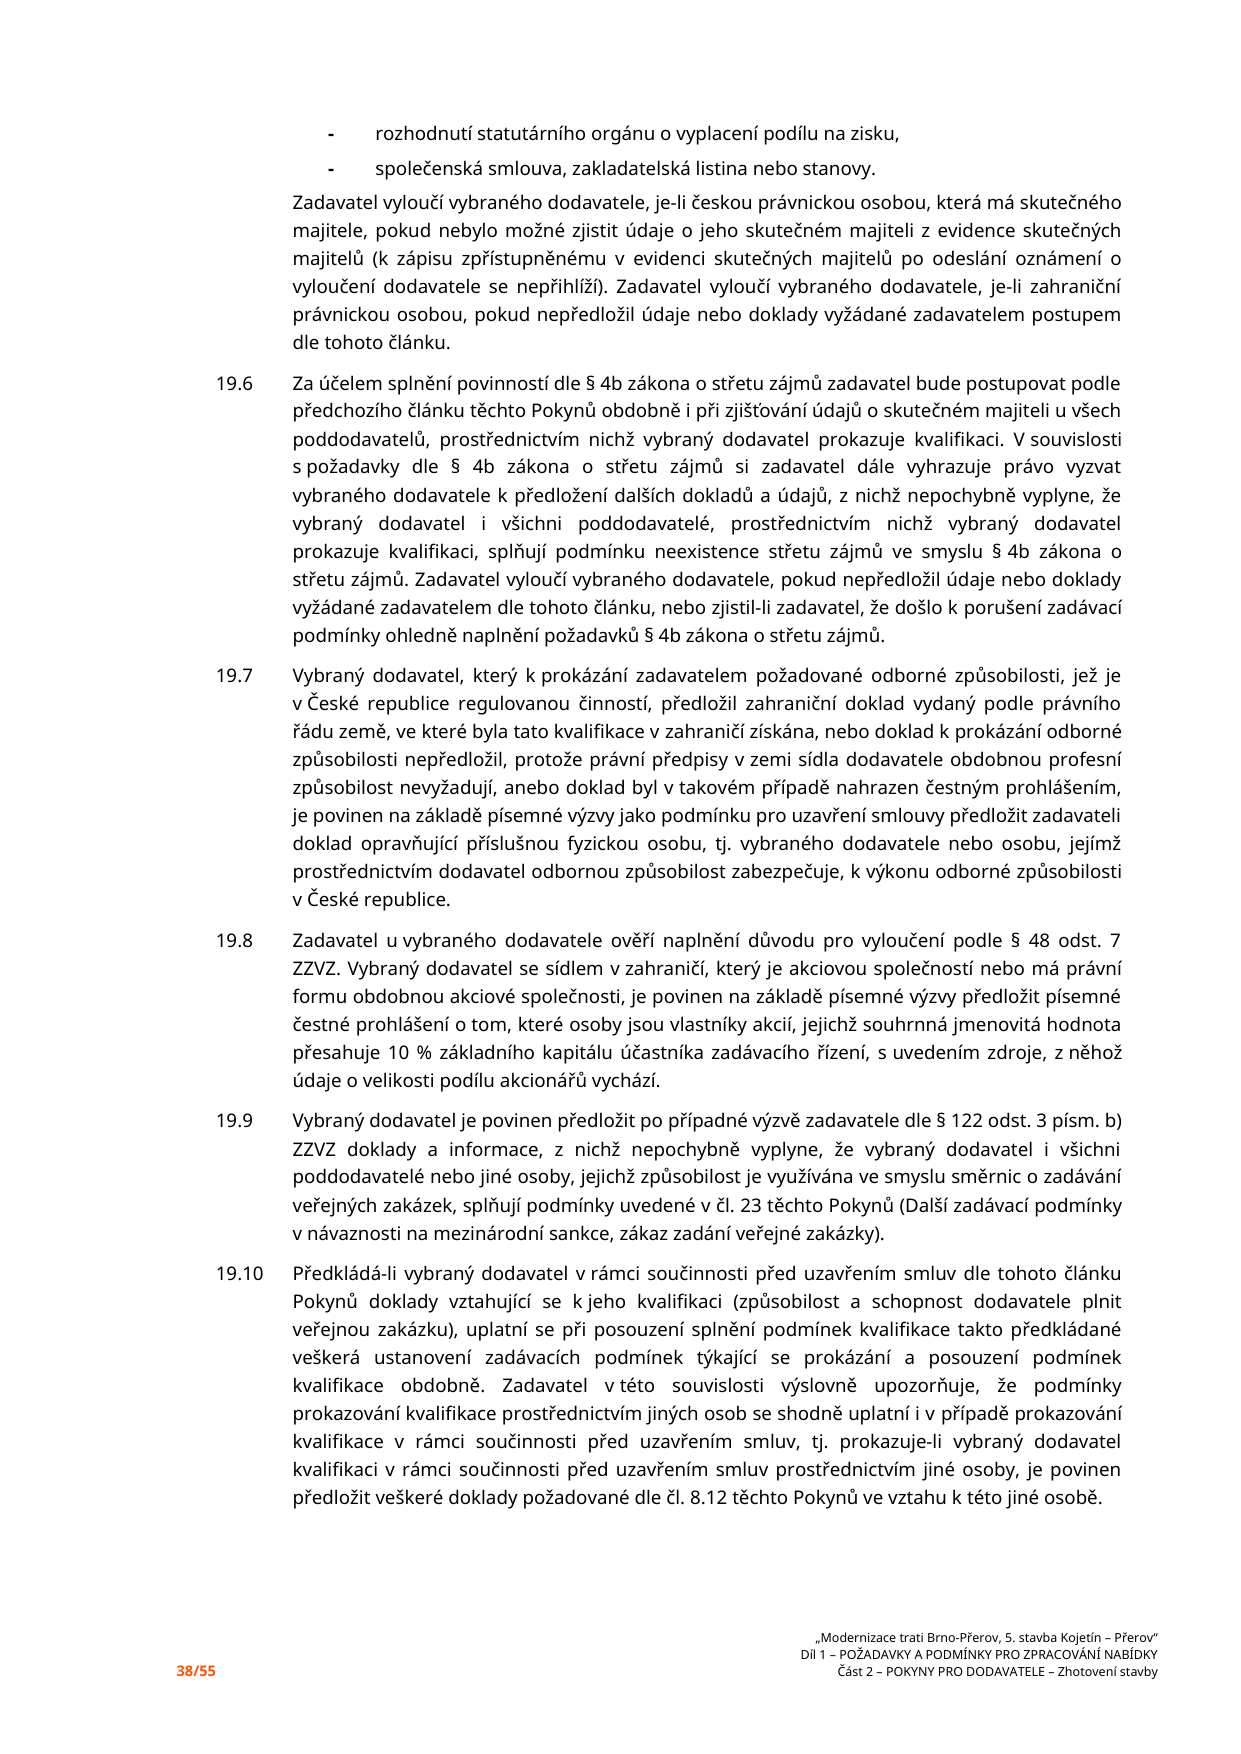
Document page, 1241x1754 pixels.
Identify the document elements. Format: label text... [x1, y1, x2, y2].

text Předkládá-li vybraný dodavatel v rámci součinnosti před uzavřením smluv dle tohoto článku Pokynů doklady vztahující se k jeho kvalifikaci (způsobilost a schopnost dodavatele plnit veřejnou zakázku), uplatní se při posouzení splnění podmínek kvalifikace takto předkládané veškerá ustanovení zadávacích podmínek týkající se prokázání a posouzení podmínek kvalifikace obdobně. Zadavatel v této souvislosti výslovně upozorňuje, že podmínky prokazování kvalifikace prostřednictvím jiných osob se shodně uplatní i v případě prokazování kvalifikace v rámci součinnosti před uzavřením smluv, tj. prokazuje-li vybraný dodavatel kvalifikaci v rámci součinnosti před uzavřením smluv prostřednictvím jiné osoby, je povinen předložit veškeré doklady požadované dle čl. 8.12 těchto Pokynů ve vztahu k této jiné osobě. [216, 1260, 1122, 1510]
text Zadavatel vyloučí vybraného dodavatele, je-li českou právnickou osobou, která má skutečného majitele, pokud nebylo možné zjistit údaje o jeho skutečném majiteli z evidence skutečných majitelů (k zápisu zpřístupněnému v evidenci skutečných majitelů po odeslání oznámení o vyloučení dodavatele se nepřihlíží). Zadavatel vyloučí vybraného dodavatele, je-li zahraniční právnickou osobou, pokud nepředložil údaje nebo doklady vyžádané zadavatelem postupem dle tohoto článku. [292, 189, 1122, 355]
text rozhodnutí statutárního orgánu o vyplacení podílu na zisku, [328, 121, 1122, 146]
text Za účelem splnění povinností dle § 4b zákona o střetu zájmů zadavatel bude postupovat podle předchozího článku těchto Pokynů obdobně i při zjišťování údajů o skutečném majiteli u všech poddodavatelů, prostřednictvím nichž vybraný dodavatel prokazuje kvalifikaci. V souvislosti s požadavky dle § 4b zákona o střetu zájmů si zadavatel dále vyhrazuje právo vyzvat vybraného dodavatele k předložení dalších dokladů a údajů, z nichž nepochybně vyplyne, že vybraný dodavatel i všichni poddodavatelé, prostřednictvím nichž vybraný dodavatel prokazuje kvalifikaci, splňují podmínku neexistence střetu zájmů ve smyslu § 4b zákona o střetu zájmů. Zadavatel vyloučí vybraného dodavatele, pokud nepředložil údaje nebo doklady vyžádané zadavatelem dle tohoto článku, nebo zjistil-li zadavatel, že došlo k porušení zadávací podmínky ohledně naplnění požadavků § 4b zákona o střetu zájmů. [216, 370, 1122, 647]
text společenská smlouva, zakladatelská listina nebo stanovy. [328, 155, 1122, 180]
text Vybraný dodavatel, který k prokázání zadavatelem požadované odborné způsobilosti, jež je v České republice regulovanou činností, předložil zahraniční doklad vydaný podle právního řádu země, ve které byla tato kvalifikace v zahraničí získána, nebo doklad k prokázání odborné způsobilosti nepředložil, protože právní předpisy v zemi sídla dodavatele obdobnou profesní způsobilost nevyžadují, anebo doklad byl v takovém případě nahrazen čestným prohlášením, je povinen na základě písemné výzvy jako podmínku pro uzavření smlouvy předložit zadavateli doklad opravňující příslušnou fyzickou osobu, tj. vybraného dodavatele nebo osobu, jejímž prostřednictvím dodavatel odbornou způsobilost zabezpečuje, k výkonu odborné způsobilosti v České republice. [216, 662, 1122, 912]
text Vybraný dodavatel je povinen předložit po případné výzvě zadavatele dle § 122 odst. 3 písm. b) ZZVZ doklady a informace, z nichž nepochybně vyplyne, že vybraný dodavatel i všichni poddodavatelé nebo jiné osoby, jejichž způsobilost je využívána ve smyslu směrnic o zadávání veřejných zakázek, splňují podmínky uvedené v čl. 23 těchto Pokynů (Další zadávací podmínky v návaznosti na mezinárodní sankce, zákaz zadání veřejné zakázky). [216, 1108, 1122, 1245]
text Zadavatel u vybraného dodavatele ověří naplnění důvodu pro vyloučení podle § 48 odst. 7 ZZVZ. Vybraný dodavatel se sídlem v zahraničí, který je akciovou společností nebo má právní formu obdobnou akciové společnosti, je povinen na základě písemné výzvy předložit písemné čestné prohlášení o tom, které osoby jsou vlastníky akcií, jejichž souhrnná jmenovitá hodnota přesahuje 10 % základního kapitálu účastníka zadávacího řízení, s uvedením zdroje, z něhož údaje o velikosti podílu akcionářů vychází. [216, 927, 1122, 1093]
